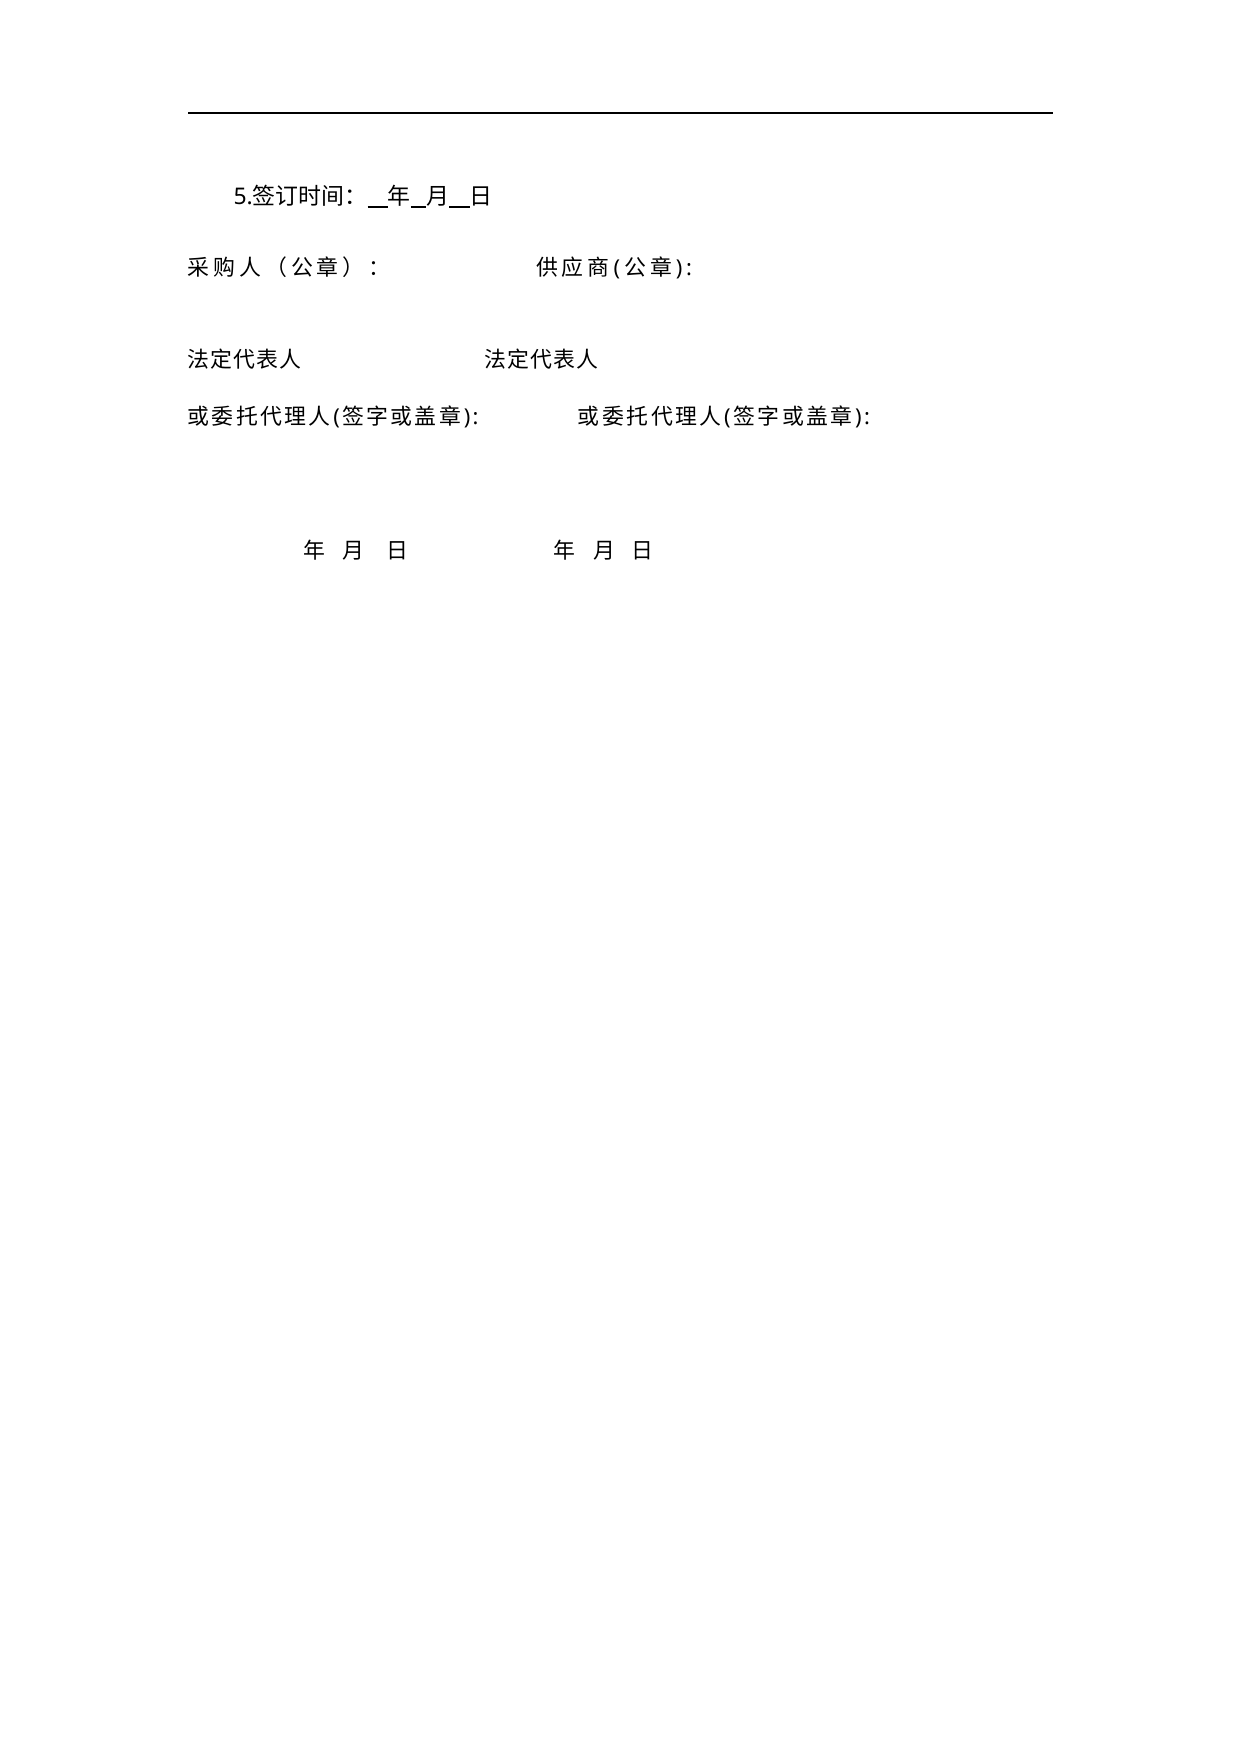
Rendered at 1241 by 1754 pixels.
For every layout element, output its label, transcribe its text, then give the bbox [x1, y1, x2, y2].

text 年 月 日 年 月 日 [303, 532, 1053, 565]
text 5.签订时间： 年 月 日 [187, 162, 1053, 227]
text 法定代表人 法定代表人 [187, 341, 1053, 374]
text 或委托代理人(签字或盖章): 或委托代理人(签字或盖章): [187, 399, 1053, 431]
text 采购人（公章）： 供应商(公章): [187, 250, 1053, 282]
